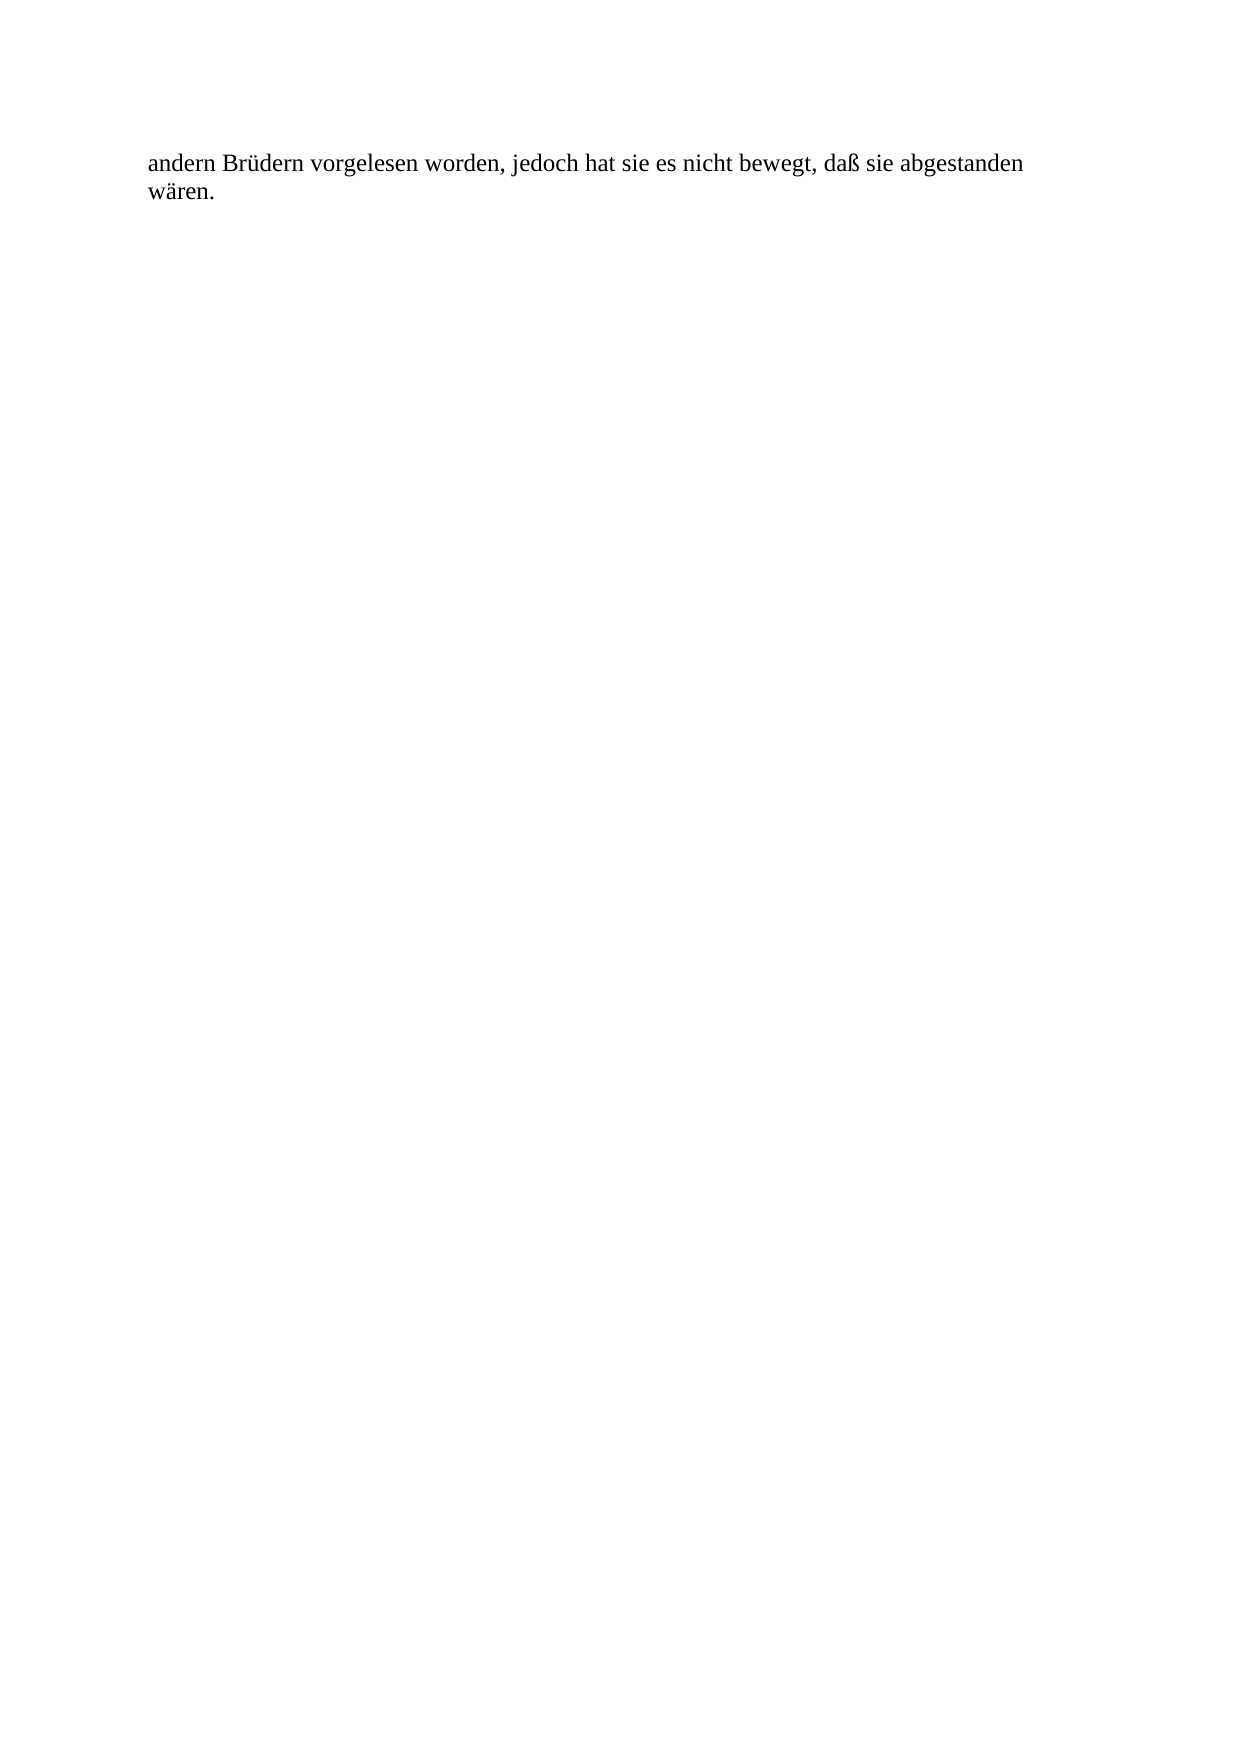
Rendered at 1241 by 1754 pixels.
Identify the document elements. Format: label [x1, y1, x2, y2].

text [148, 148, 1093, 205]
